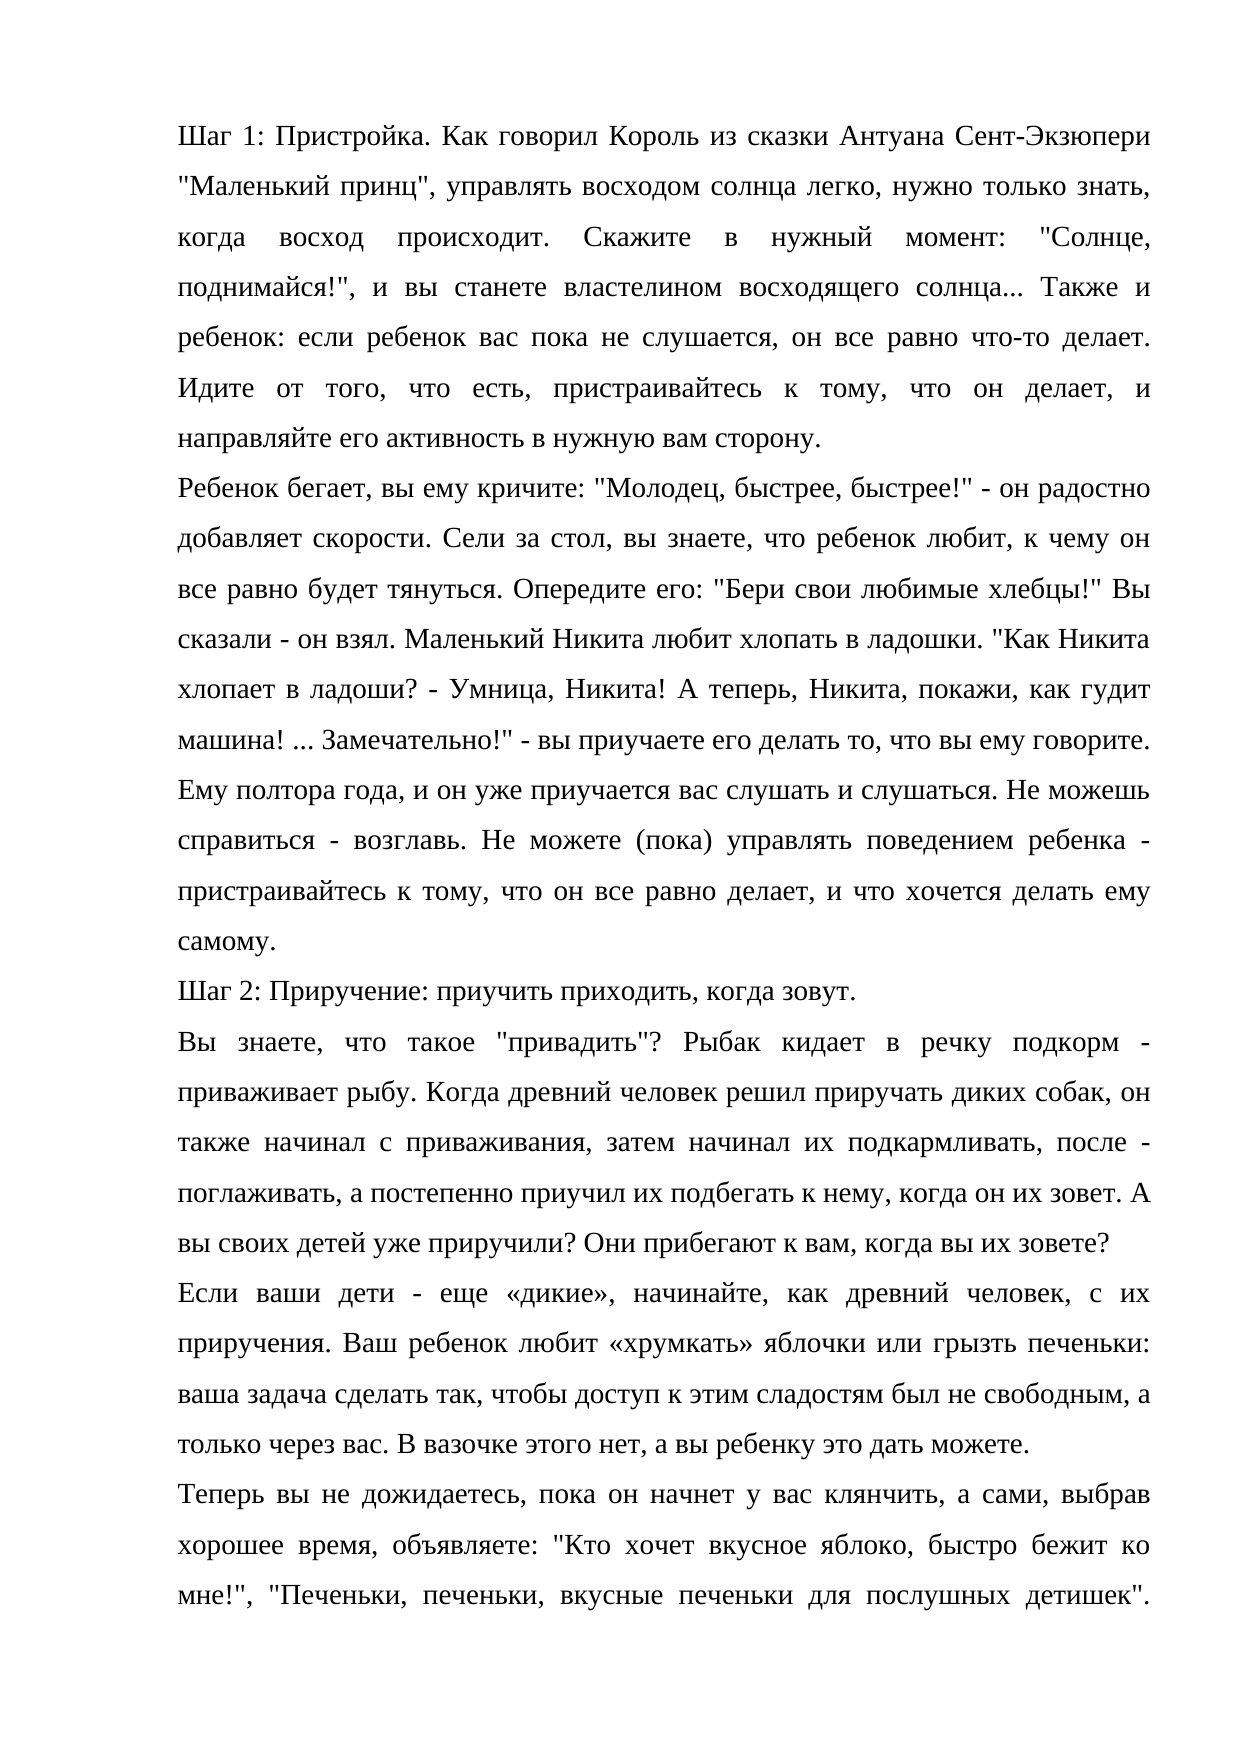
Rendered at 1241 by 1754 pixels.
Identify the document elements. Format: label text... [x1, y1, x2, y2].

text Ребенок бегает, вы ему кричите: "Молодец, быстрее, быстрее!" - он радостно добавляет скорости. Сели за стол, вы знаете, что ребенок любит, к чему он все равно будет тянуться. Опередите его: "Бери свои любимые хлебцы!" Вы сказали - он взял. Маленький Никита любит хлопать в ладошки. "Как Никита хлопает в ладоши? - Умница, Никита! А теперь, Никита, покажи, как гудит машина! ... Замечательно!" - вы приучаете его делать то, что вы ему говорите. [177, 470, 1152, 755]
text Вы знаете, что такое "привадить"? Рыбак кидает в речку подкорм - приваживает рыбу. Когда древний человек решил приручать диких собак, он также начинал с приваживания, затем начинал их подкармливать, после - поглаживать, а постепенно приучил их подбегать к нему, когда он их зовет. А вы своих детей уже приручили? Они прибегают к вам, когда вы их зовете? [177, 1024, 1152, 1258]
text Шаг 1: Пристройка. Как говорил Король из сказки Антуана Сент-Экзюпери "Маленький принц", управлять восходом солнца легко, нужно только знать, когда восход происходит. Скажите в нужный момент: "Солнце, поднимайся!", и вы станете властелином восходящего солнца... Также и ребенок: если ребенок вас пока не слушается, он все равно что-то делает. Идите от того, что есть, пристраивайтесь к тому, что он делает, и направляйте его активность в нужную вам сторону. [177, 118, 1152, 453]
text Шаг 2: Приручение: приучить приходить, когда зовут. [177, 973, 1152, 1007]
text Если ваши дети - еще «дикие», начинайте, как древний человек, с их приручения. Ваш ребенок любит «хрумкать» яблочки или грызть печеньки: ваша задача сделать так, чтобы доступ к этим сладостям был не свободным, а только через вас. В вазочке этого нет, а вы ребенку это дать можете. [177, 1275, 1152, 1460]
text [177, 1477, 1152, 1611]
text Ему полтора года, и он уже приучается вас слушать и слушаться. Не можешь справиться - возглавь. Не можете (пока) управлять поведением ребенка - пристраивайтесь к тому, что он все равно делает, и что хочется делать ему самому. [177, 772, 1152, 957]
